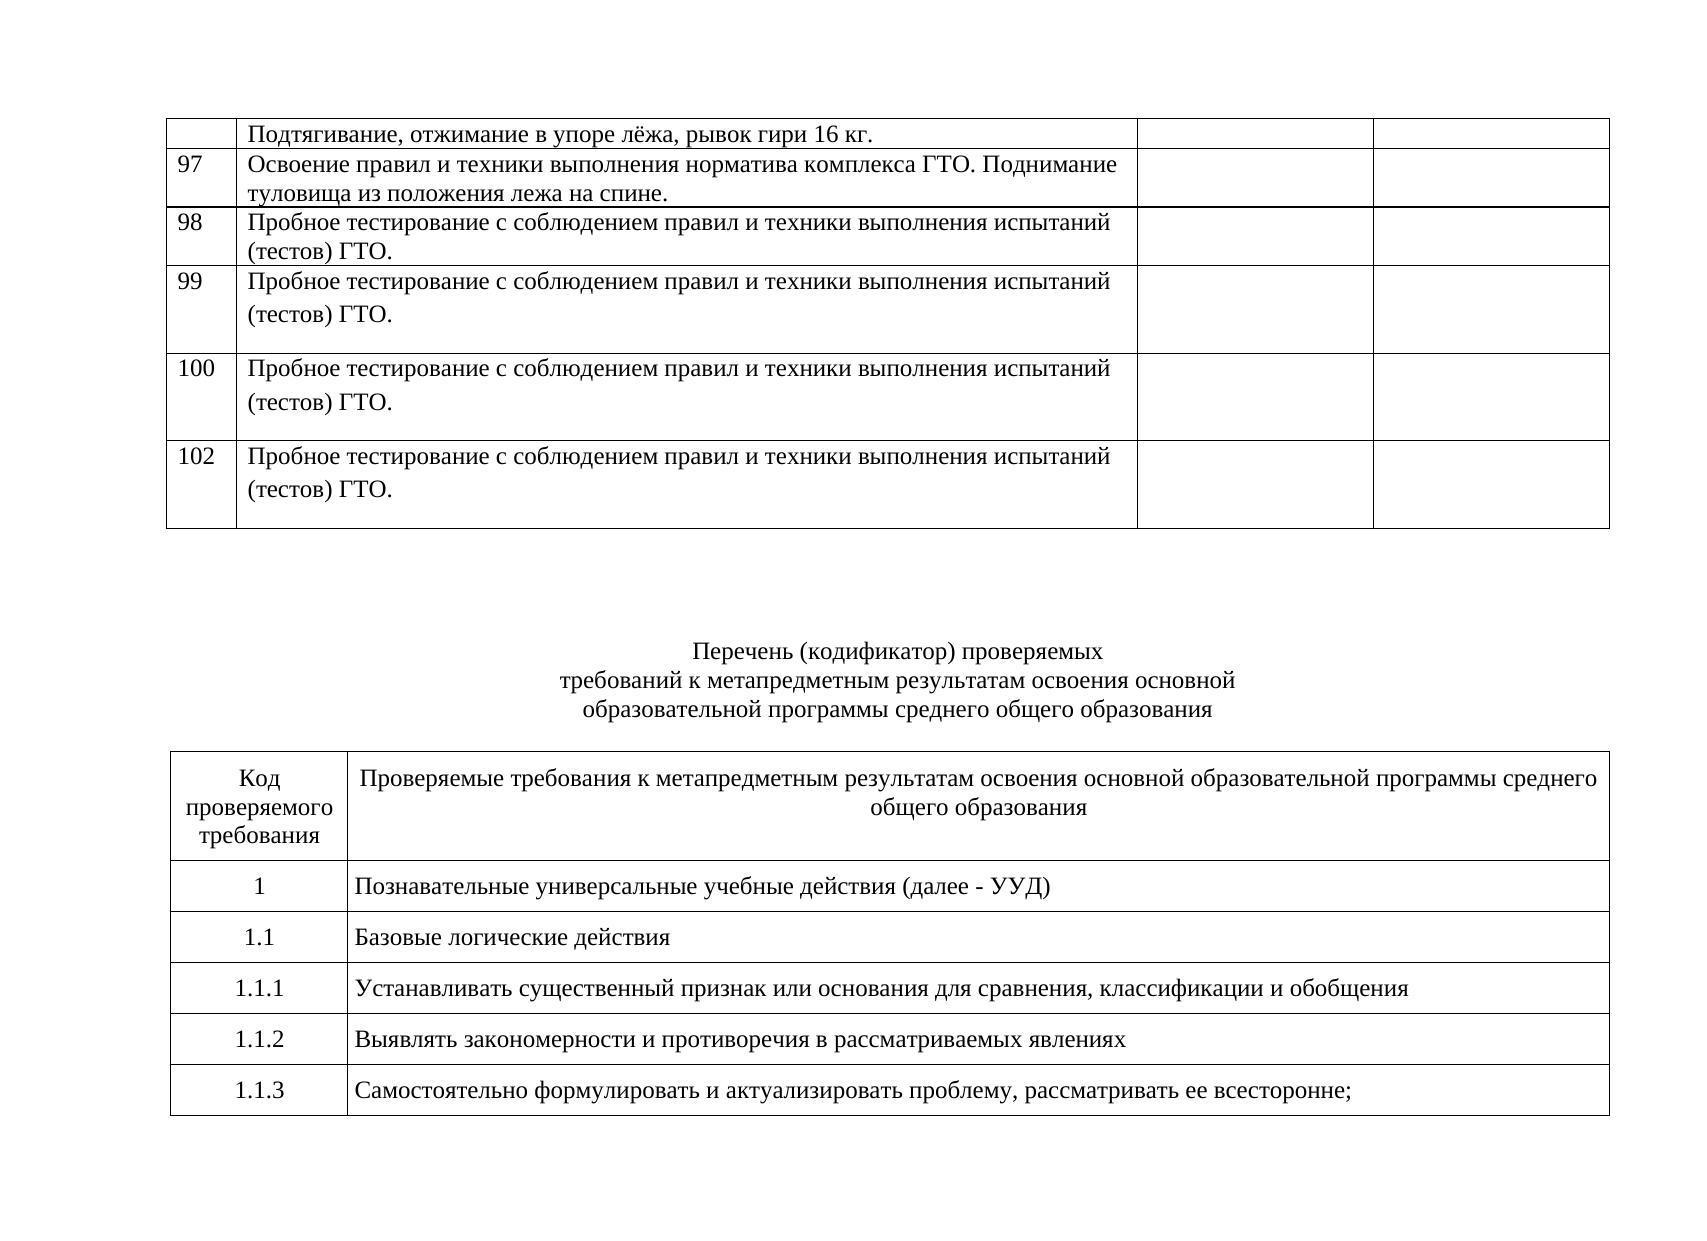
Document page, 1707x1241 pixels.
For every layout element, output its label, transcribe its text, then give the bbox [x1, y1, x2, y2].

table_cell 1.1 [171, 912, 347, 962]
table_cell Пробное тестирование с соблюдением правил и техники выполнения испытаний (тестов) ГТО. [237, 266, 1137, 352]
table_cell 102 [167, 441, 236, 527]
table_cell [1374, 208, 1609, 265]
table_cell 1 [171, 861, 347, 911]
table_cell [1138, 354, 1373, 440]
table_cell 100 [167, 354, 236, 440]
table_cell 96 [167, 119, 236, 148]
text образовательной программы среднего общего образования [177, 694, 1618, 722]
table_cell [237, 119, 1137, 148]
table_cell 1.1.3 [171, 1065, 347, 1115]
table_cell [1138, 149, 1373, 206]
table_cell [1374, 149, 1609, 206]
table_cell [1374, 266, 1609, 352]
table_cell [1374, 119, 1609, 148]
table_cell Базовые логические действия [348, 912, 1609, 962]
text Перечень (кодификатор) проверяемых [177, 636, 1618, 665]
text требований к метапредметным результатам освоения основной [177, 665, 1618, 694]
table_header Код проверяемого требования [171, 752, 347, 860]
table_cell Пробное тестирование с соблюдением правил и техники выполнения испытаний (тестов) ГТО. [237, 354, 1137, 440]
table_cell 1.1.2 [171, 1014, 347, 1064]
table_cell [1138, 119, 1373, 148]
table_cell Познавательные универсальные учебные действия (далее - УУД) [348, 861, 1609, 911]
table_cell [1138, 208, 1373, 265]
table_cell Освоение правил и техники выполнения норматива комплекса ГТО. Поднимание туловища из положения лежа на спине. [237, 149, 1137, 206]
table_cell [1374, 354, 1609, 440]
table_cell 1.1.1 [171, 963, 347, 1013]
table_cell Пробное тестирование с соблюдением правил и техники выполнения испытаний (тестов) ГТО. [237, 441, 1137, 527]
table_cell Устанавливать существенный признак или основания для сравнения, классификации и обобщения [348, 963, 1609, 1013]
table_cell [1138, 266, 1373, 352]
table_cell 98 [167, 208, 236, 265]
table_cell 99 [167, 266, 236, 352]
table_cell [348, 1065, 1609, 1115]
table_cell [1374, 441, 1609, 527]
table_cell Пробное тестирование с соблюдением правил и техники выполнения испытаний (тестов) ГТО. [237, 208, 1137, 265]
table_cell 97 [167, 149, 236, 206]
table_header Проверяемые требования к метапредметным результатам освоения основной образовательной программы среднего общего образования [348, 752, 1609, 860]
table_cell [1138, 441, 1373, 527]
table_cell Выявлять закономерности и противоречия в рассматриваемых явлениях [348, 1014, 1609, 1064]
